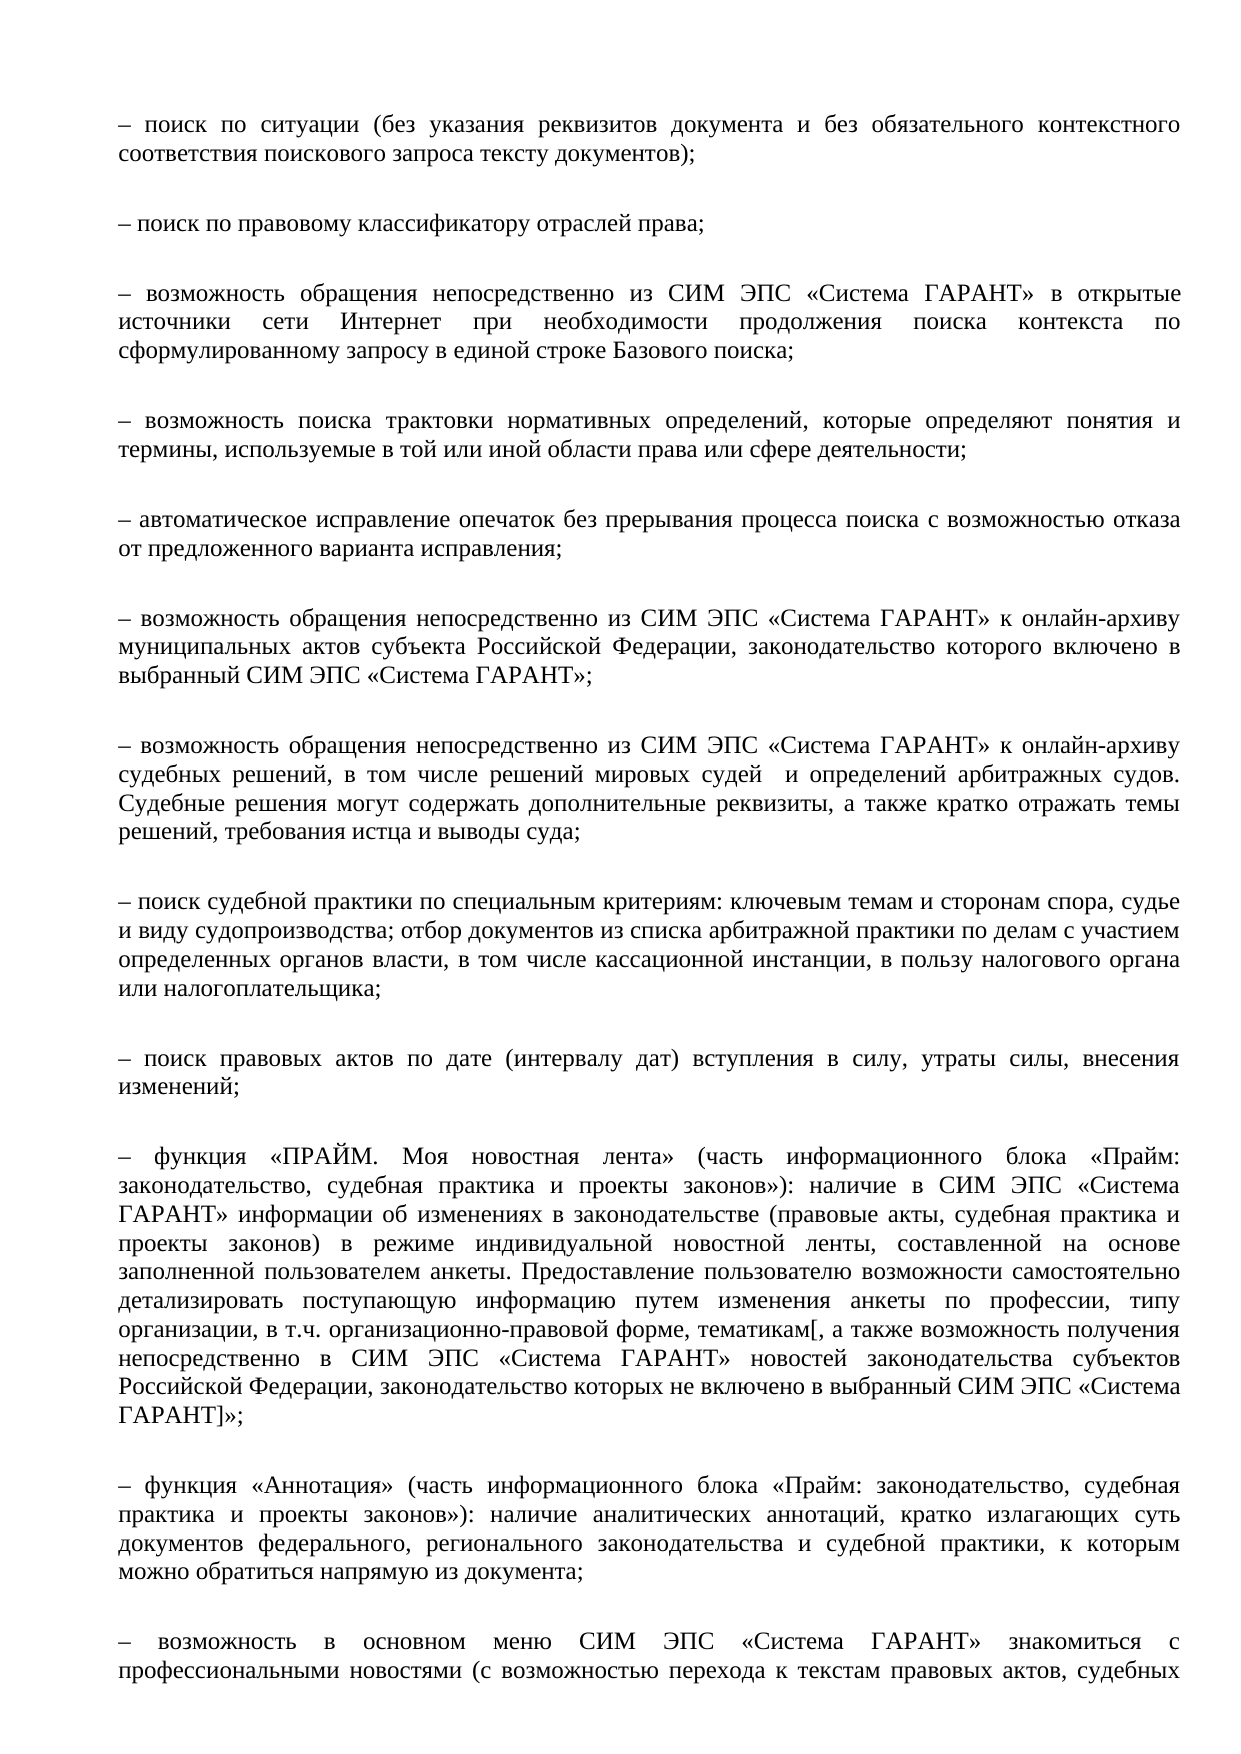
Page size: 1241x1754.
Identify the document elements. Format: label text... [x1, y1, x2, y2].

text – возможность обращения непосредственно из СИМ ЭПС «Система ГАРАНТ» к онлайн-архиву муниципальных актов субъекта Российской Федерации, законодательство которого включено в выбранный СИМ ЭПС «Система ГАРАНТ»; [118, 603, 1181, 689]
text – автоматическое исправление опечаток без прерывания процесса поиска с возможностью отказа от предложенного варианта исправления; [118, 504, 1181, 561]
text – поиск правовых актов по дате (интервалу дат) вступления в силу, утраты силы, внесения изменений; [118, 1043, 1181, 1100]
text – функция «ПРАЙМ. Моя новостная лента» (часть информационного блока «Прайм: законодательство, судебная практика и проекты законов»): наличие в СИМ ЭПС «Система ГАРАНТ» информации об изменениях в законодательстве (правовые акты, судебная практика и проекты законов) в режиме индивидуальной новостной ленты, составленной на основе заполненной пользователем анкеты. Предоставление пользователю возможности самостоятельно детализировать поступающую информацию путем изменения анкеты по профессии, типу организации, в т.ч. организационно-правовой форме, тематикам[, а также возможность получения непосредственно в СИМ ЭПС «Система ГАРАНТ» новостей законодательства субъектов Российской Федерации, законодательство которых не включено в выбранный СИМ ЭПС «Система ГАРАНТ]»; [118, 1141, 1181, 1429]
text – возможность обращения непосредственно из СИМ ЭПС «Система ГАРАНТ» к онлайн-архиву судебных решений, в том числе решений мировых судей и определений арбитражных судов. Судебные решения могут содержать дополнительные реквизиты, а также кратко отражать темы решений, требования истца и выводы суда; [118, 730, 1181, 845]
text – возможность поиска трактовки нормативных определений, которые определяют понятия и термины, используемые в той или иной области права или сфере деятельности; [118, 405, 1181, 463]
text – возможность обращения непосредственно из СИМ ЭПС «Система ГАРАНТ» в открытые источники сети Интернет при необходимости продолжения поиска контекста по сформулированному запросу в единой строке Базового поиска; [118, 278, 1181, 364]
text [118, 1626, 1181, 1684]
text – поиск по ситуации (без указания реквизитов документа и без обязательного контекстного соответствия поискового запроса тексту документов); [118, 109, 1181, 166]
text – поиск по правовому классификатору отраслей права; [118, 208, 1181, 236]
text – функция «Аннотация» (часть информационного блока «Прайм: законодательство, судебная практика и проекты законов»): наличие аналитических аннотаций, кратко излагающих суть документов федерального, регионального законодательства и судебной практики, к которым можно обратиться напрямую из документа; [118, 1470, 1181, 1585]
text – поиск судебной практики по специальным критериям: ключевым темам и сторонам спора, судье и виду судопроизводства; отбор документов из списка арбитражной практики по делам с участием определенных органов власти, в том числе кассационной инстанции, в пользу налогового органа или налогоплательщика; [118, 886, 1181, 1001]
